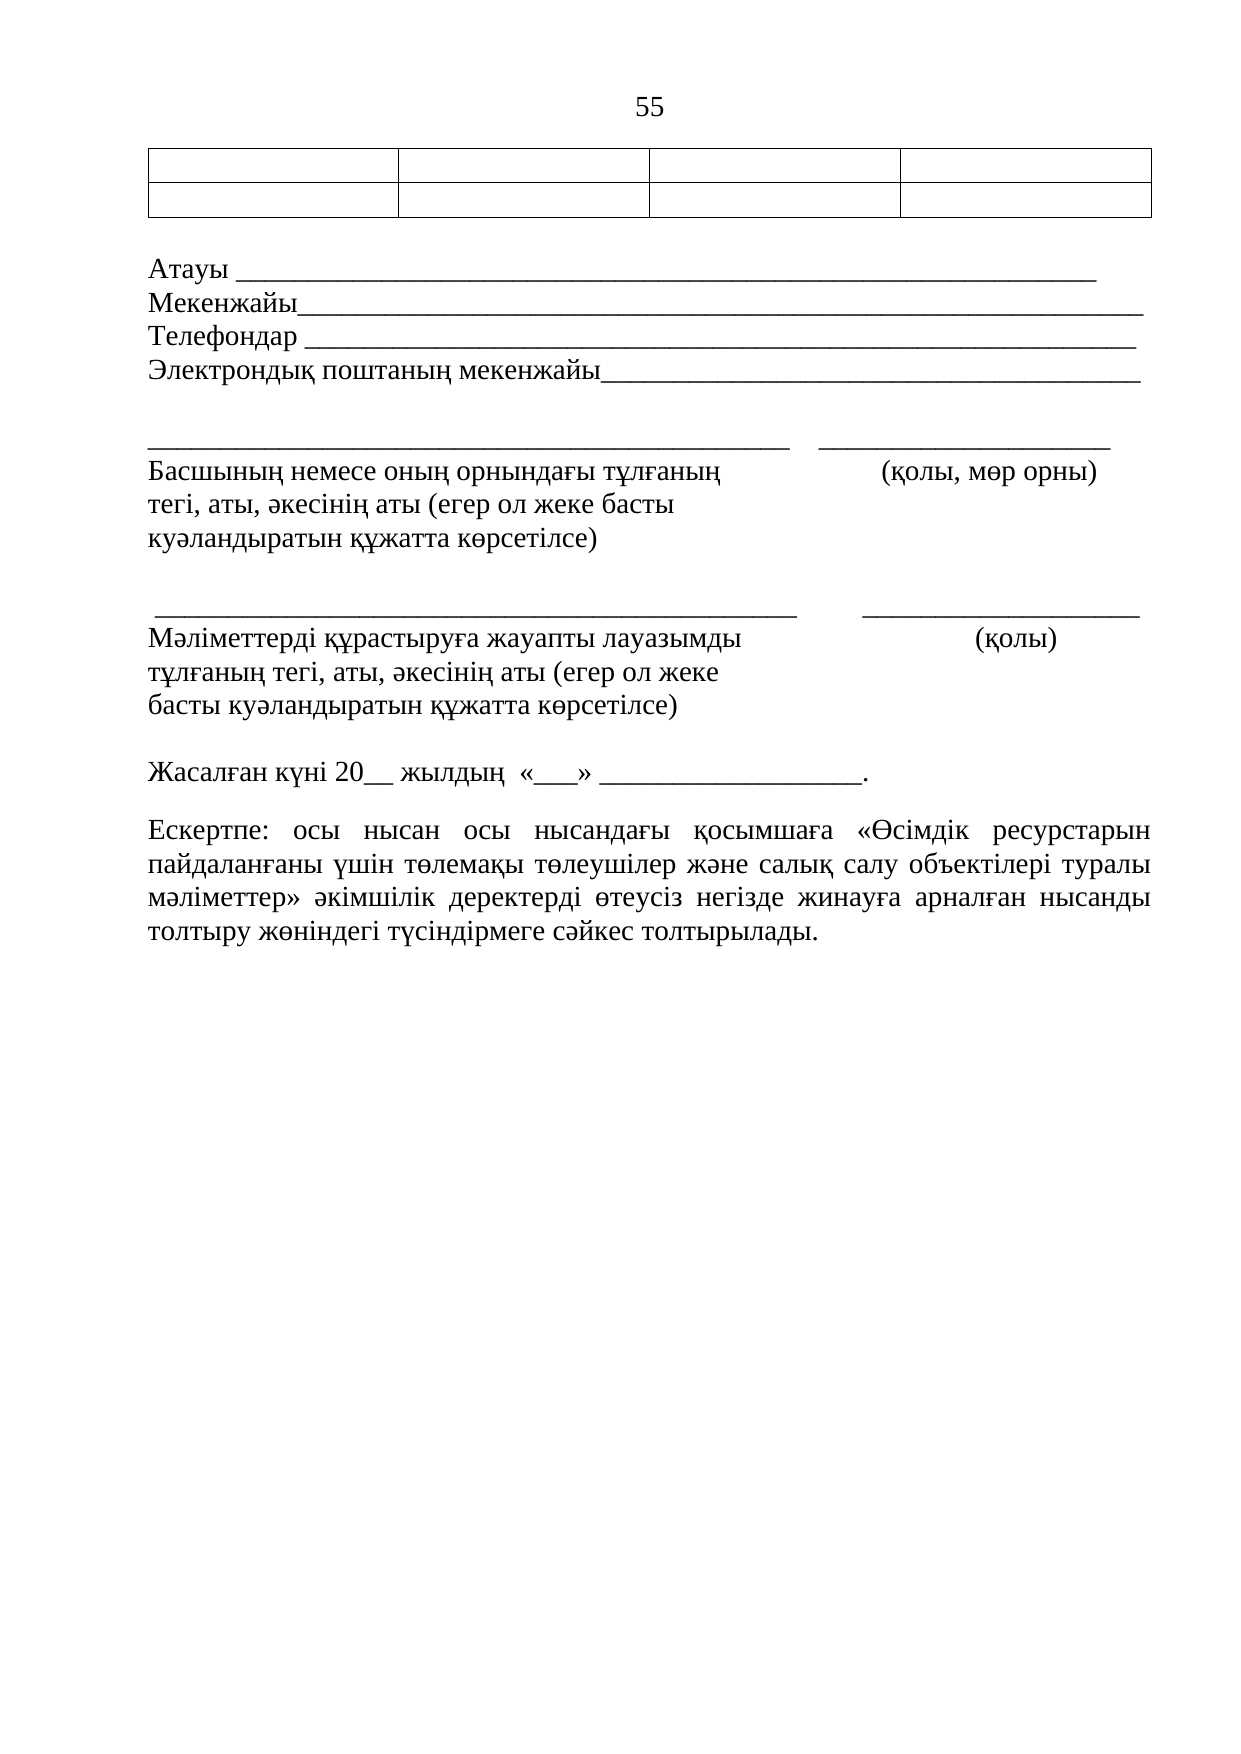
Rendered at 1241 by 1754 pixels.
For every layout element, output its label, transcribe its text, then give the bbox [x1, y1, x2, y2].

text Атауы ___________________________________________________________ [148, 251, 1152, 285]
text басты куәландыратын құжатта көрсетілсе) [148, 687, 1152, 721]
text Басшының немесе оның орнындағы тұлғаның (қолы, мөр орны) [148, 453, 1152, 486]
text Телефондар _________________________________________________________ [148, 318, 1152, 352]
table_cell [149, 183, 398, 217]
table_cell [399, 149, 649, 182]
text ____________________________________________ ___________________ [148, 587, 1152, 620]
table_cell [399, 183, 649, 217]
text Мекенжайы__________________________________________________________ [148, 285, 1152, 318]
table_cell [650, 149, 900, 182]
text куәландыратын құжатта көрсетілсе) [148, 520, 1152, 553]
table_cell [149, 149, 398, 182]
text тегі, аты, әкесінің аты (егер ол жеке басты [148, 486, 1152, 520]
text Электрондық поштаның мекенжайы_____________________________________ [148, 352, 1152, 386]
text Мәліметтерді құрастыруға жауапты лауазымды (қолы) [148, 620, 1152, 654]
text ____________________________________________ ____________________ [148, 419, 1152, 453]
text Ескертпе: осы нысан осы нысандағы қосымшаға «Өсімдік ресурстарын пайдаланғаны үшін төлемақы төлеушілер және салық салу объектілері туралы мәліметтер» әкімшілік деректерді өтеусіз негізде жинауға арналған нысанды толтыру жөніндегі түсіндірмеге сәйкес толтырылады. [148, 812, 1152, 946]
table_cell [901, 183, 1151, 217]
text тұлғаның тегі, аты, әкесінің аты (егер ол жеке [148, 654, 1152, 687]
table_cell [901, 149, 1151, 182]
text Жасалған күні 20__ жылдың «___» __________________. [148, 754, 1152, 788]
table_cell [650, 183, 900, 217]
